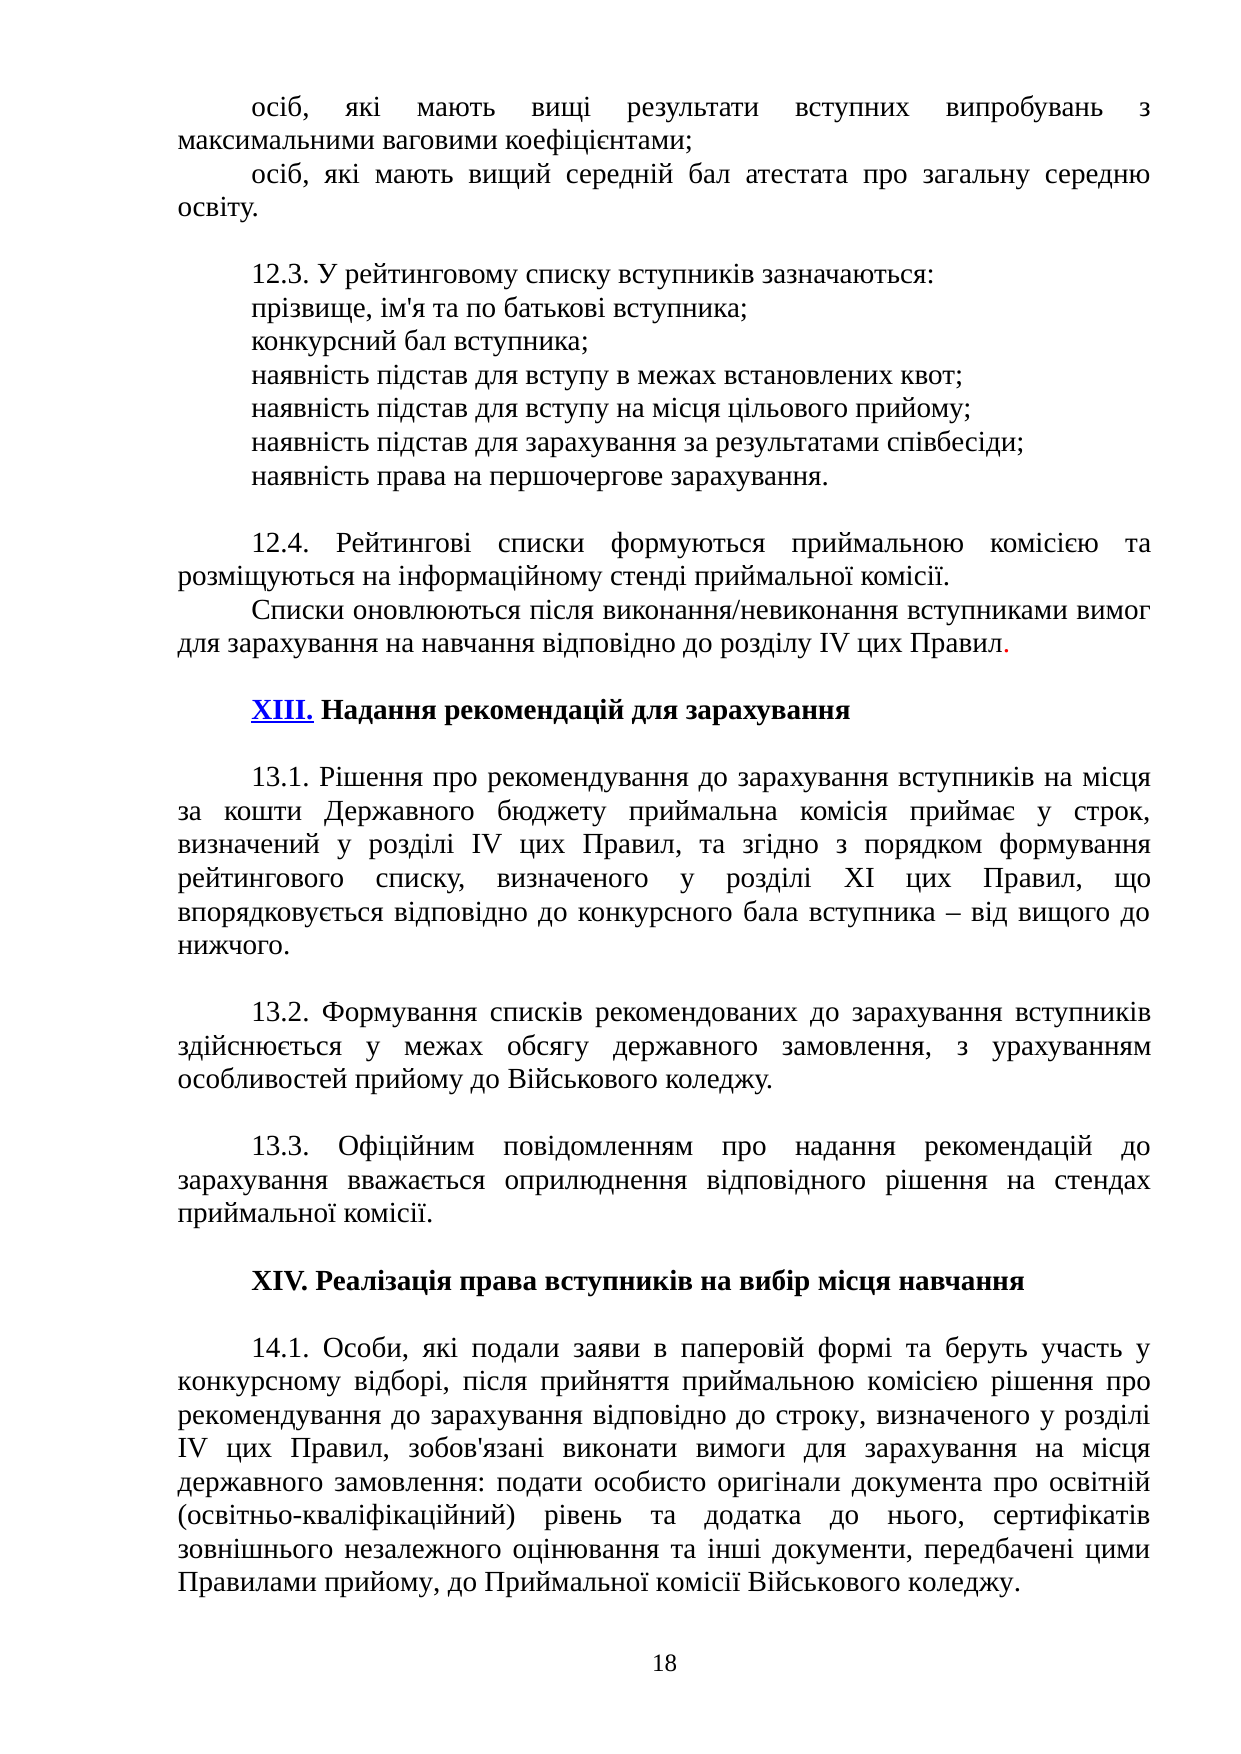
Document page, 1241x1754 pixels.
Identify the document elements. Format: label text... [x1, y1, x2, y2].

list наявність права на першочергове зарахування. [177, 458, 1152, 491]
text 13.2. Формування списків рекомендованих до зарахування вступників здійснюється у межах обсягу державного замовлення, з урахуванням особливостей прийому до Військового коледжу. [177, 994, 1152, 1095]
list наявність підстав для вступу на місця цільового прийому; [177, 391, 1152, 424]
text Списки оновлюються після виконання/невиконання вступниками вимог для зарахування на навчання відповідно до розділу ІV цих Правил. [177, 592, 1152, 659]
list прізвище, ім'я та по батькові вступника; [177, 290, 1152, 323]
list наявність підстав для вступу в межах встановлених квот; [177, 357, 1152, 391]
list наявність підстав для зарахування за результатами співбесіди; [177, 424, 1152, 458]
text 13.1. Рішення про рекомендування до зарахування вступників на місця за кошти Державного бюджету приймальна комісія приймає у строк, визначений у розділі ІV цих Правил, та згідно з порядком формування рейтингового списку, визначеного у розділі XІ цих Правил, що впорядковується відповідно до конкурсного бала вступника – від вищого до нижчого. [177, 759, 1152, 961]
list конкурсний бал вступника; [177, 323, 1152, 357]
list 13.3. Офіційним повідомленням про надання рекомендацій до зарахування вважається оприлюднення відповідного рішення на стендах приймальної комісії. [177, 1128, 1152, 1229]
text 14.1. Особи, які подали заяви в паперовій формі та беруть участь у конкурсному відборі, після прийняття приймальною комісією рішення про рекомендування до зарахування відповідно до строку, визначеного у розділі ІV цих Правил, зобов'язані виконати вимоги для зарахування на місця державного замовлення: подати особисто оригінали документа про освітній (освітньо-кваліфікаційний) рівень та додатка до нього, сертифікатів зовнішнього незалежного оцінювання та інші документи, передбачені цими Правилами прийому, до Приймальної комісії Військового коледжу. [177, 1330, 1152, 1598]
list 12.3. У рейтинговому списку вступників зазначаються: [177, 256, 1152, 290]
text XІІІ. Надання рекомендацій для зарахування [251, 692, 1152, 726]
list осіб, які мають вищий середній бал атестата про загальну середню освіту. [177, 156, 1152, 223]
text XІV. Реалізація права вступників на вибір місця навчання [251, 1263, 1152, 1296]
list 12.4. Рейтингові списки формуються приймальною комісією та розміщуються на інформаційному стенді приймальної комісії. [177, 525, 1152, 592]
list осіб, які мають вищі результати вступних випробувань з максимальними ваговими коефіцієнтами; [177, 89, 1152, 156]
